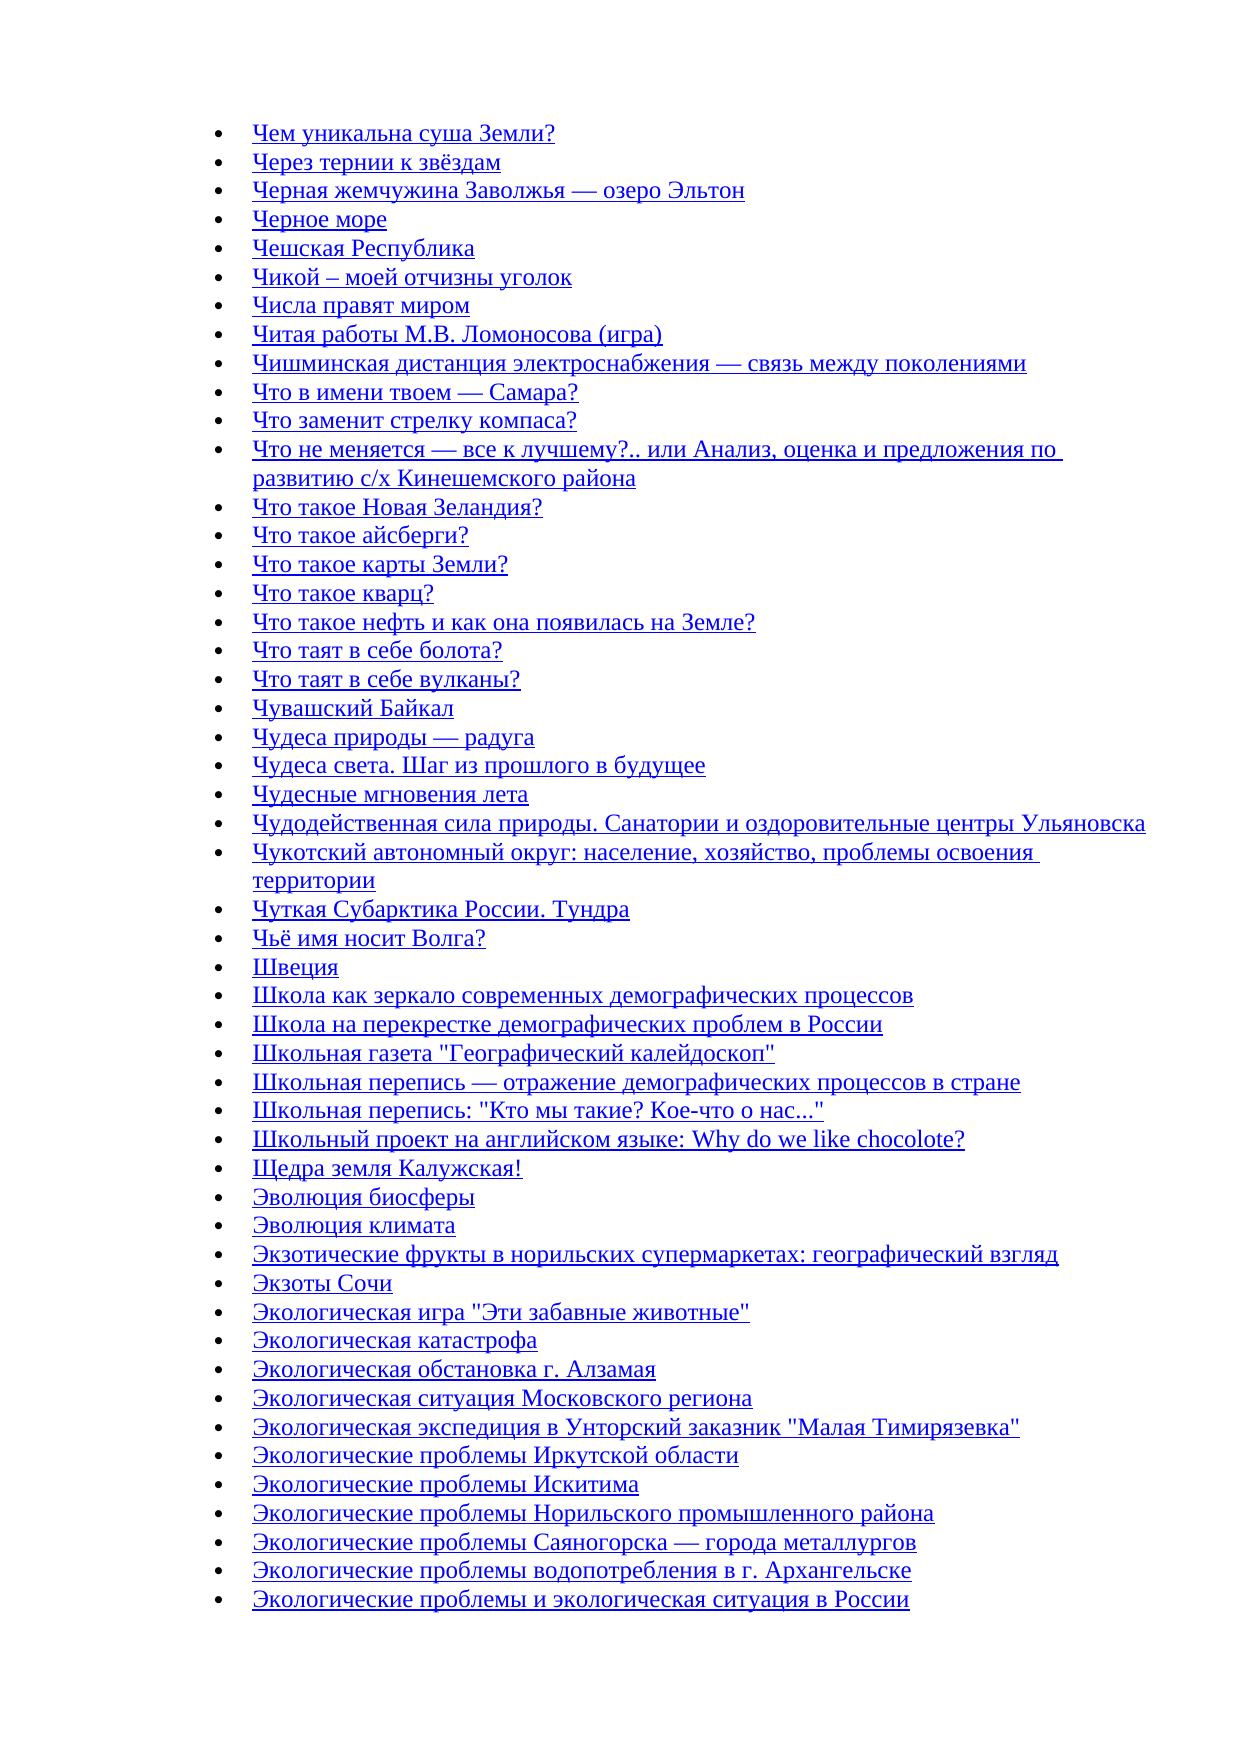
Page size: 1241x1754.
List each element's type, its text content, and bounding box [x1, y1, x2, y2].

list Чикой – моей отчизны уголок [215, 262, 1152, 291]
list Числа правят миром [215, 291, 1152, 319]
list Экологическая обстановка г. Алзамая [215, 1354, 1152, 1383]
list Экологические проблемы Саяногорска — города металлургов [215, 1527, 1152, 1556]
list Что такое кварц? [215, 578, 1152, 607]
list Экзоты Сочи [215, 1268, 1152, 1297]
list Что таят в себе болота? [215, 636, 1152, 664]
list Экологическая игра "Эти забавные животные" [215, 1297, 1152, 1326]
list Что такое нефть и как она появилась на Земле? [215, 607, 1152, 636]
list Экологические проблемы и экологическая ситуация в России [215, 1584, 1152, 1613]
list Читая работы М.В. Ломоносова (игра) [215, 319, 1152, 348]
list Что такое Новая Зеландия? [215, 492, 1152, 521]
list Экологические проблемы Норильского промышленного района [215, 1498, 1152, 1527]
list Экологические проблемы Иркутской области [215, 1441, 1152, 1469]
list Чуткая Субарктика России. Тундра [215, 894, 1152, 923]
list Что не меняется — все к лучшему?.. или Анализ, оценка и предложения по развитию с/х Кинешемского района [215, 434, 1152, 492]
list Экологическая катастрофа [215, 1326, 1152, 1354]
list Школа как зеркало современных демографических процессов [215, 981, 1152, 1009]
list Чудеса света. Шаг из прошлого в будущее [215, 751, 1152, 779]
list Что в имени твоем — Самара? [215, 377, 1152, 406]
list Чешская Республика [215, 233, 1152, 262]
list Эволюция климата [215, 1211, 1152, 1239]
list Черная жемчужина Заволжья — озеро Эльтон [215, 176, 1152, 204]
list Экологические проблемы водопотребления в г. Архангельске [215, 1556, 1152, 1584]
list Школьный проект на английском языке: Why do we like chocolote? [215, 1124, 1152, 1153]
list Швеция [215, 952, 1152, 981]
list Что заменит стрелку компаса? [215, 406, 1152, 434]
list Чудесные мгновения лета [215, 779, 1152, 808]
list Что таят в себе вулканы? [215, 664, 1152, 693]
list Что такое карты Земли? [215, 549, 1152, 578]
list Экзотические фрукты в норильских супермаркетах: географический взгляд [215, 1239, 1152, 1268]
list Школьная перепись: "Кто мы такие? Кое-что о нас..." [215, 1096, 1152, 1124]
list Что такое айсберги? [215, 521, 1152, 549]
list Эволюция биосферы [215, 1182, 1152, 1211]
list Чудеса природы — радуга [215, 722, 1152, 751]
list Чишминская дистанция электроснабжения — связь между поколениями [215, 348, 1152, 377]
list Чудодейственная сила природы. Санатории и оздоровительные центры Ульяновска [215, 808, 1152, 837]
list Щедра земля Калужская! [215, 1153, 1152, 1182]
list Экологическая экспедиция в Унторский заказник "Малая Тимирязевка" [215, 1412, 1152, 1441]
list Чем уникальна суша Земли? [215, 118, 1152, 147]
list Через тернии к звёздам [215, 147, 1152, 176]
list Школа на перекрестке демографических проблем в России [215, 1009, 1152, 1038]
list Черное море [215, 204, 1152, 233]
list Экологические проблемы Искитима [215, 1469, 1152, 1498]
list Школьная газета "Географический калейдоскоп" [215, 1038, 1152, 1067]
list Экологическая ситуация Московского региона [215, 1383, 1152, 1412]
list Чьё имя носит Волга? [215, 923, 1152, 952]
list Чукотский автономный округ: население, хозяйство, проблемы освоения территории [215, 837, 1152, 894]
list Школьная перепись — отражение демографических процессов в стране [215, 1067, 1152, 1096]
list Чувашский Байкал [215, 693, 1152, 722]
